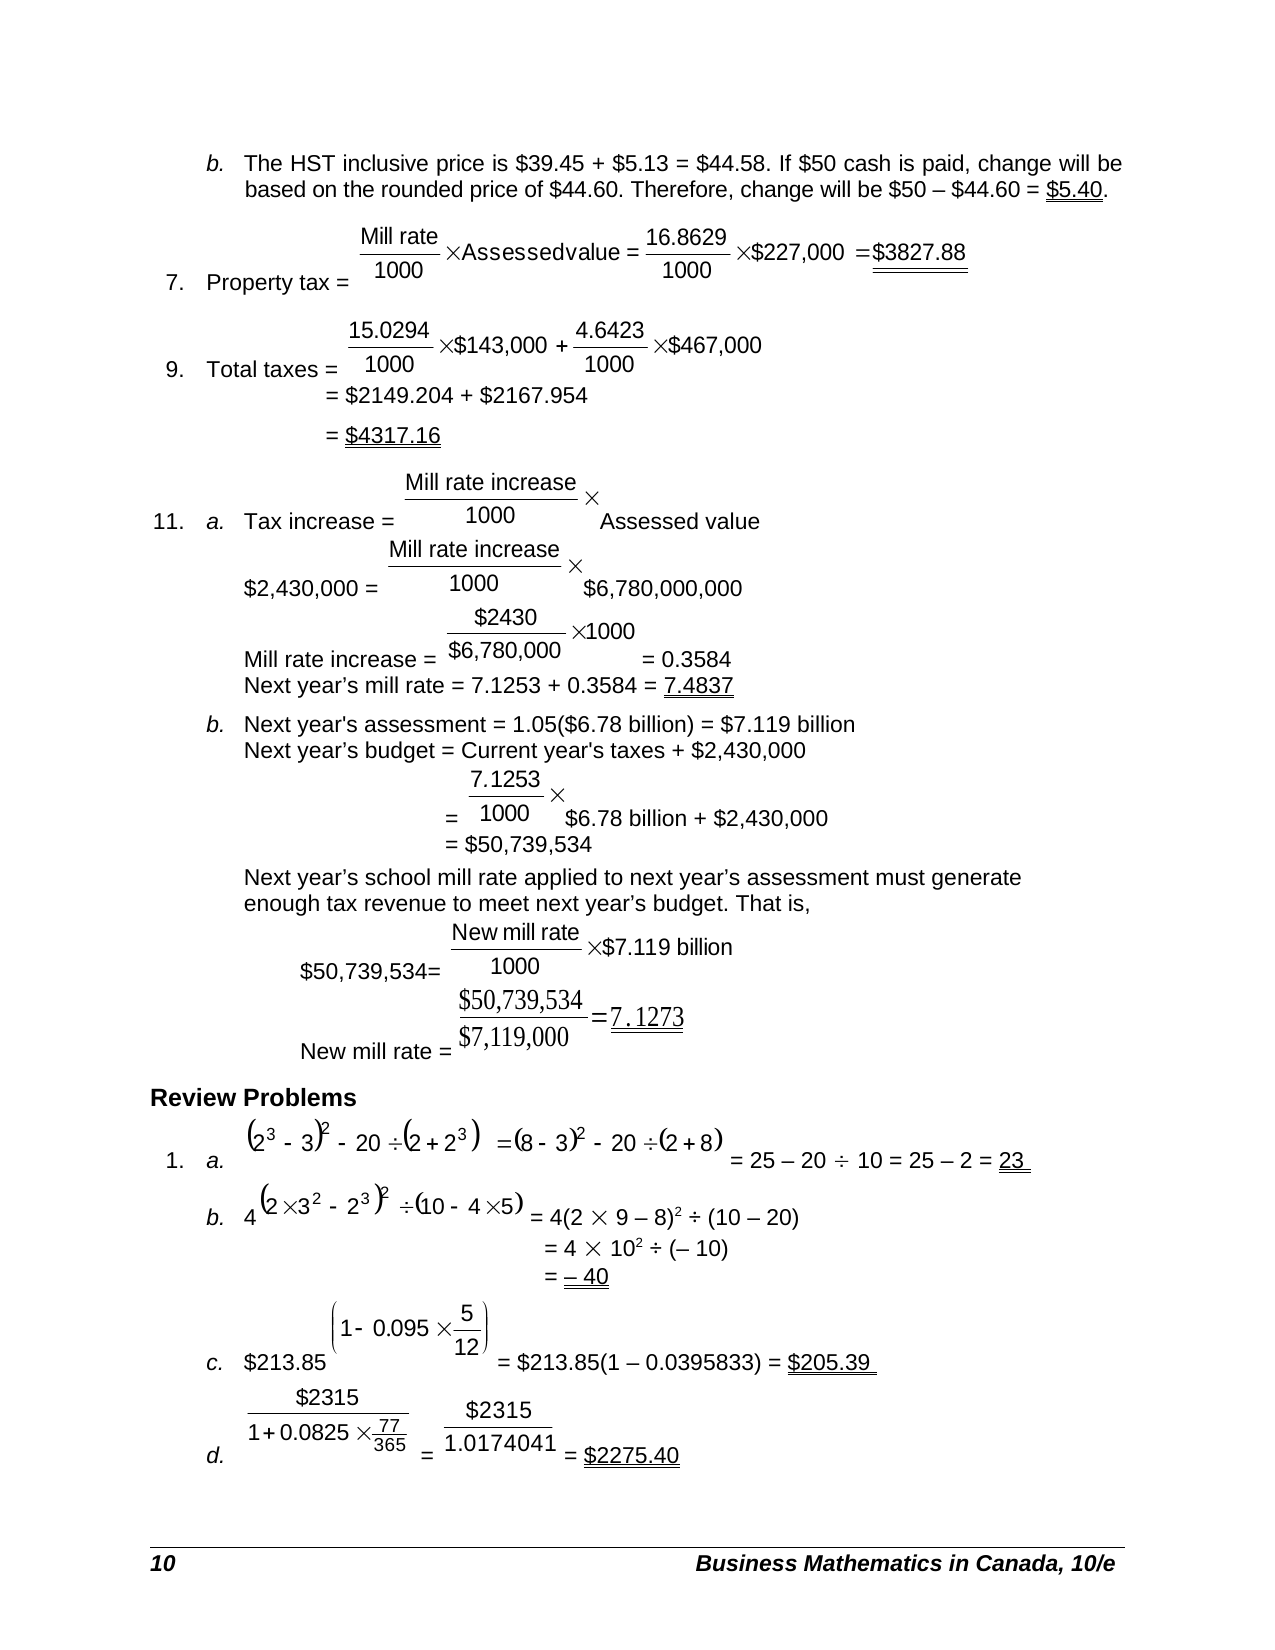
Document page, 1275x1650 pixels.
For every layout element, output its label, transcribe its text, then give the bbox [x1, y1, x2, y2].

text c. $213.85= $213.85(1 – 0.0395833) = $205.39 [150, 1296, 1125, 1376]
text 7. Property tax = [150, 221, 1125, 295]
text = $4317.16 [150, 422, 1125, 448]
text New mill rate = [150, 984, 1125, 1064]
text = $50,739,534 [150, 831, 1125, 858]
text $2,430,000 = $6,780,000,000 [150, 534, 1125, 602]
text 9. Total taxes = [150, 314, 1125, 382]
text Next year’s budget = Current year's taxes + $2,430,000 [150, 737, 1125, 764]
text b. Next year's assessment = 1.05($6.78 billion) = $7.119 billion [150, 711, 1125, 737]
text 1. a. = 25 – 20 10 = 25 – 2 = 23 [150, 1112, 1125, 1173]
text Review Problems [150, 1083, 1125, 1112]
text 11. a. Tax increase = Assessed value [150, 467, 1125, 534]
text Next year’s school mill rate applied to next year’s assessment must generate [150, 864, 1125, 890]
text $50,739,534= [150, 917, 1125, 984]
text = – 40 [150, 1263, 1125, 1289]
text = 4 102 ÷ (– 10) [150, 1232, 1125, 1263]
text b. The HST inclusive price is $39.45 + $5.13 = $44.58. If $50 cash is paid, change will be based on the rounded price of $44.60. Therefore, change will be $50 – $44.60 = $5.40. [150, 150, 1125, 203]
text = $2149.204 + $2167.954 [150, 382, 1125, 408]
text Next year’s mill rate = 7.1253 + 0.3584 = 7.4837 [150, 672, 1125, 699]
text Mill rate increase = = 0.3584 [150, 602, 1125, 672]
text = $6.78 billion + $2,430,000 [150, 764, 1125, 831]
text enough tax revenue to meet next year’s budget. That is, [150, 890, 1125, 917]
text d. = = $2275.40 [150, 1382, 1125, 1468]
text b. 4 = 4(2 9 – 8)2 ÷ (10 – 20) [150, 1180, 1125, 1232]
